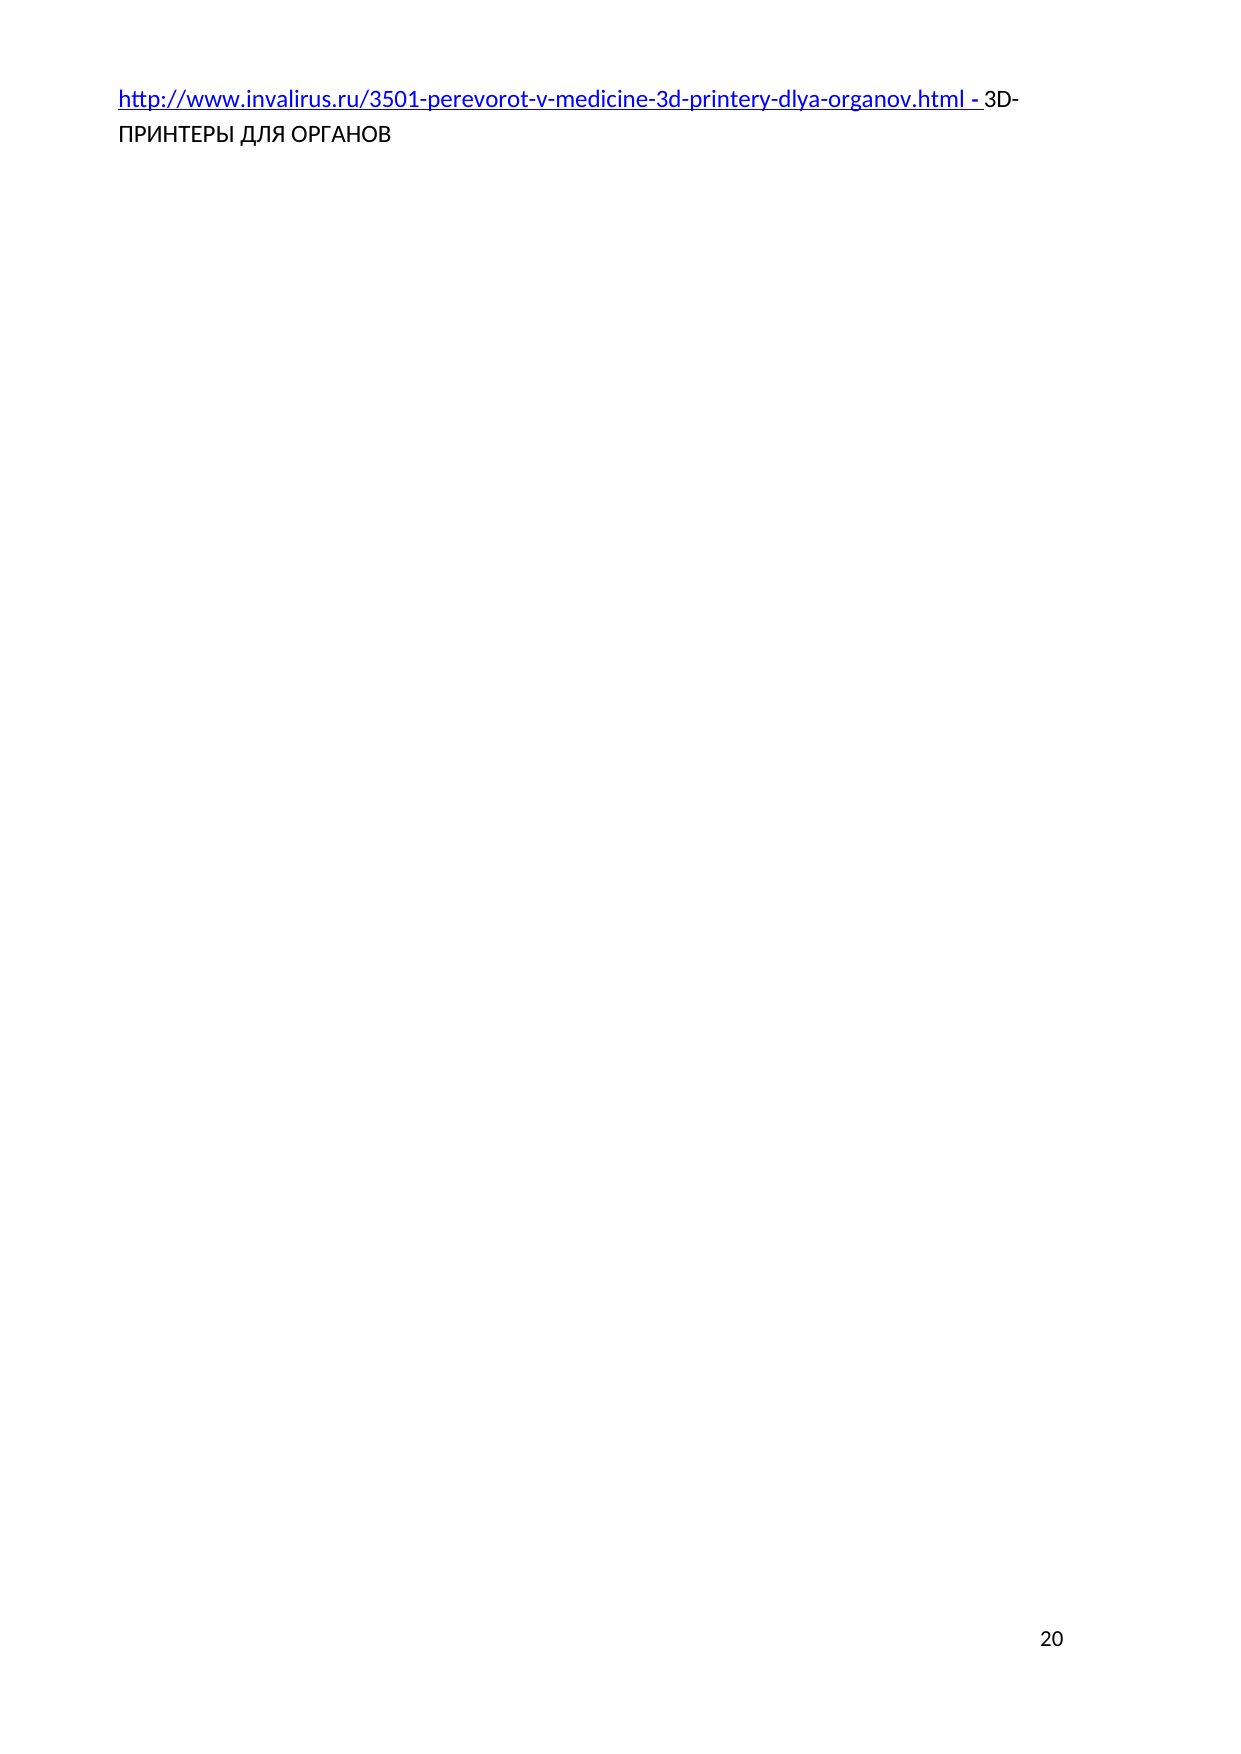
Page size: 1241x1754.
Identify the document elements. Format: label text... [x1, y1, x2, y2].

text http://www.invalirus.ru/3501-perevorot-v-medicine-3d-printery-dlya-organov.html - 3D-ПРИНТЕРЫ ДЛЯ ОРГАНОВ [118, 83, 1063, 148]
